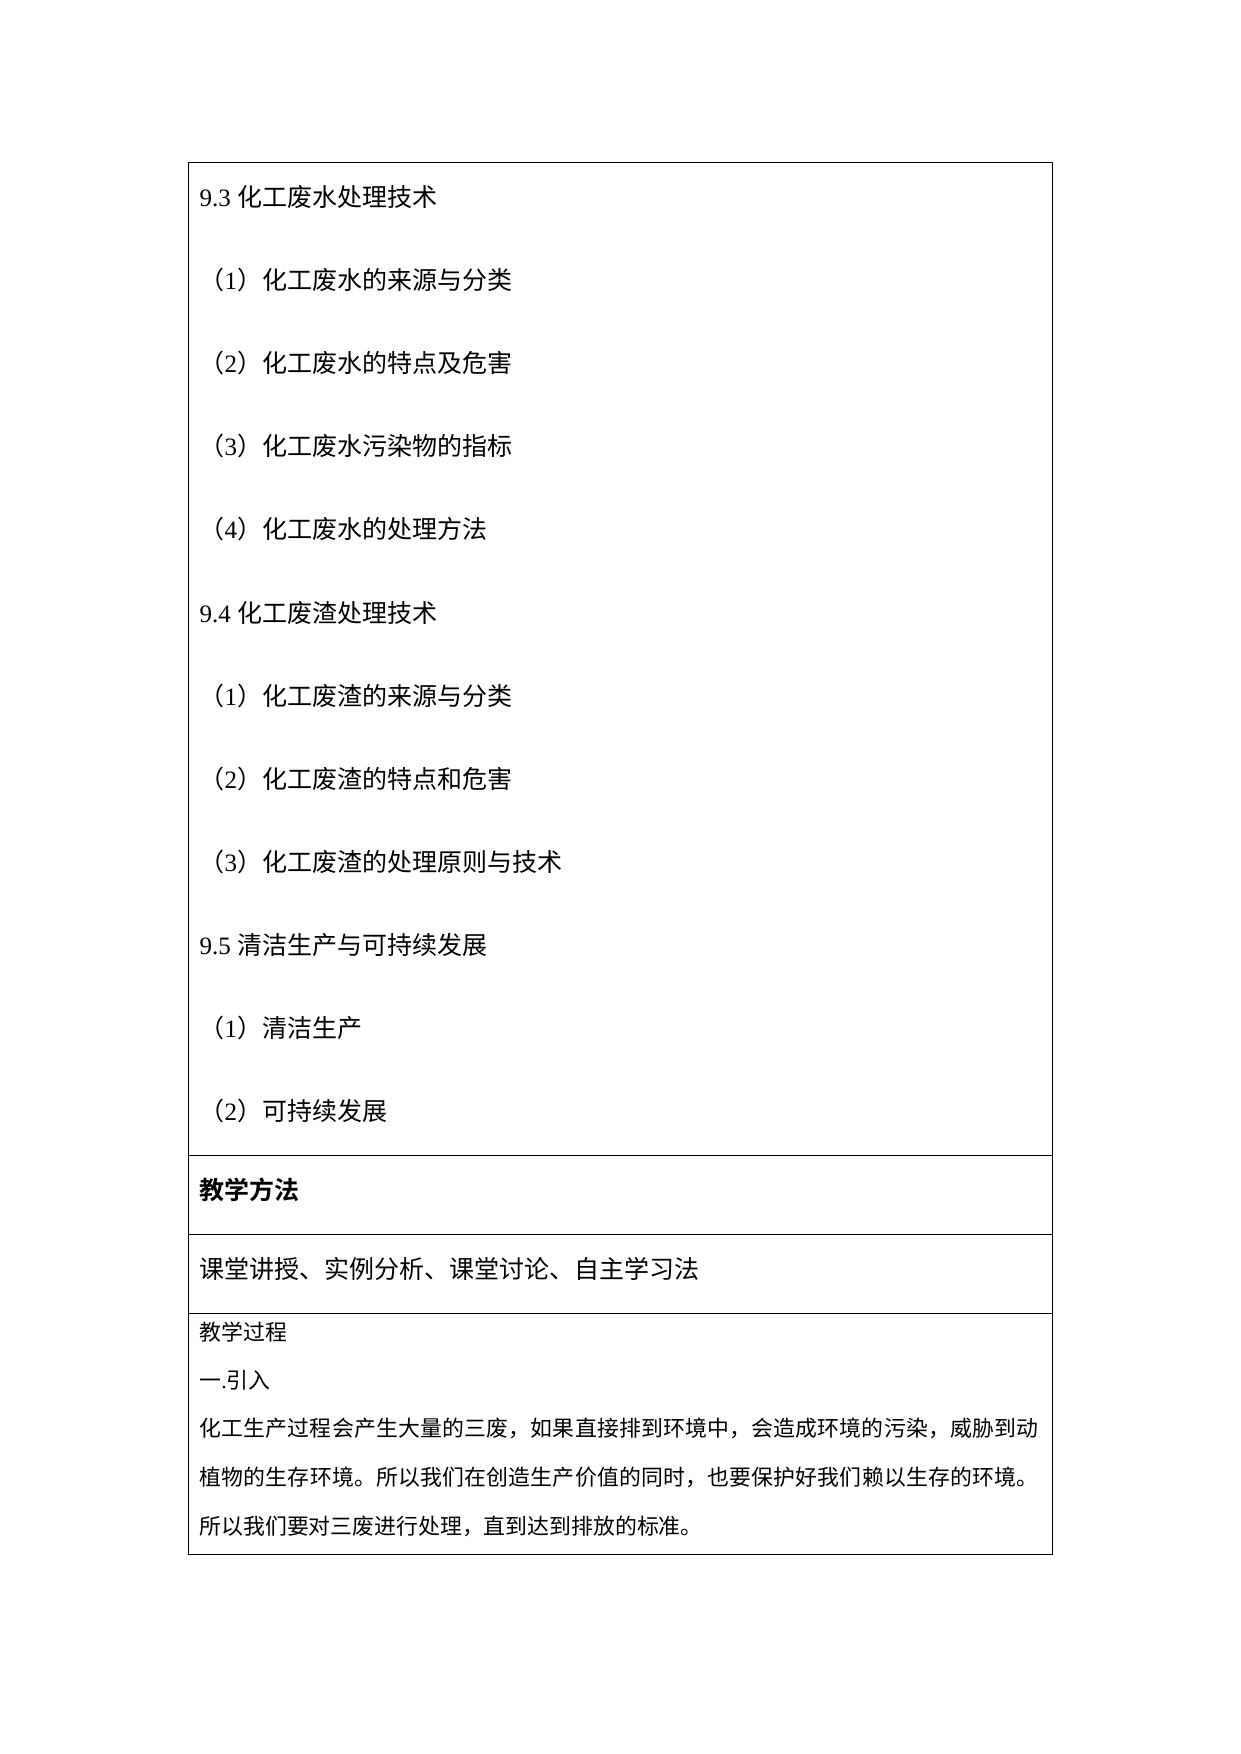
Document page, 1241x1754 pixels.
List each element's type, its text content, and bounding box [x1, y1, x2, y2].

table_cell 教学方法 [189, 1156, 1052, 1233]
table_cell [189, 1314, 1052, 1553]
table_cell 课堂讲授、实例分析、课堂讨论、自主学习法 [189, 1235, 1052, 1313]
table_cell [189, 163, 1052, 1155]
